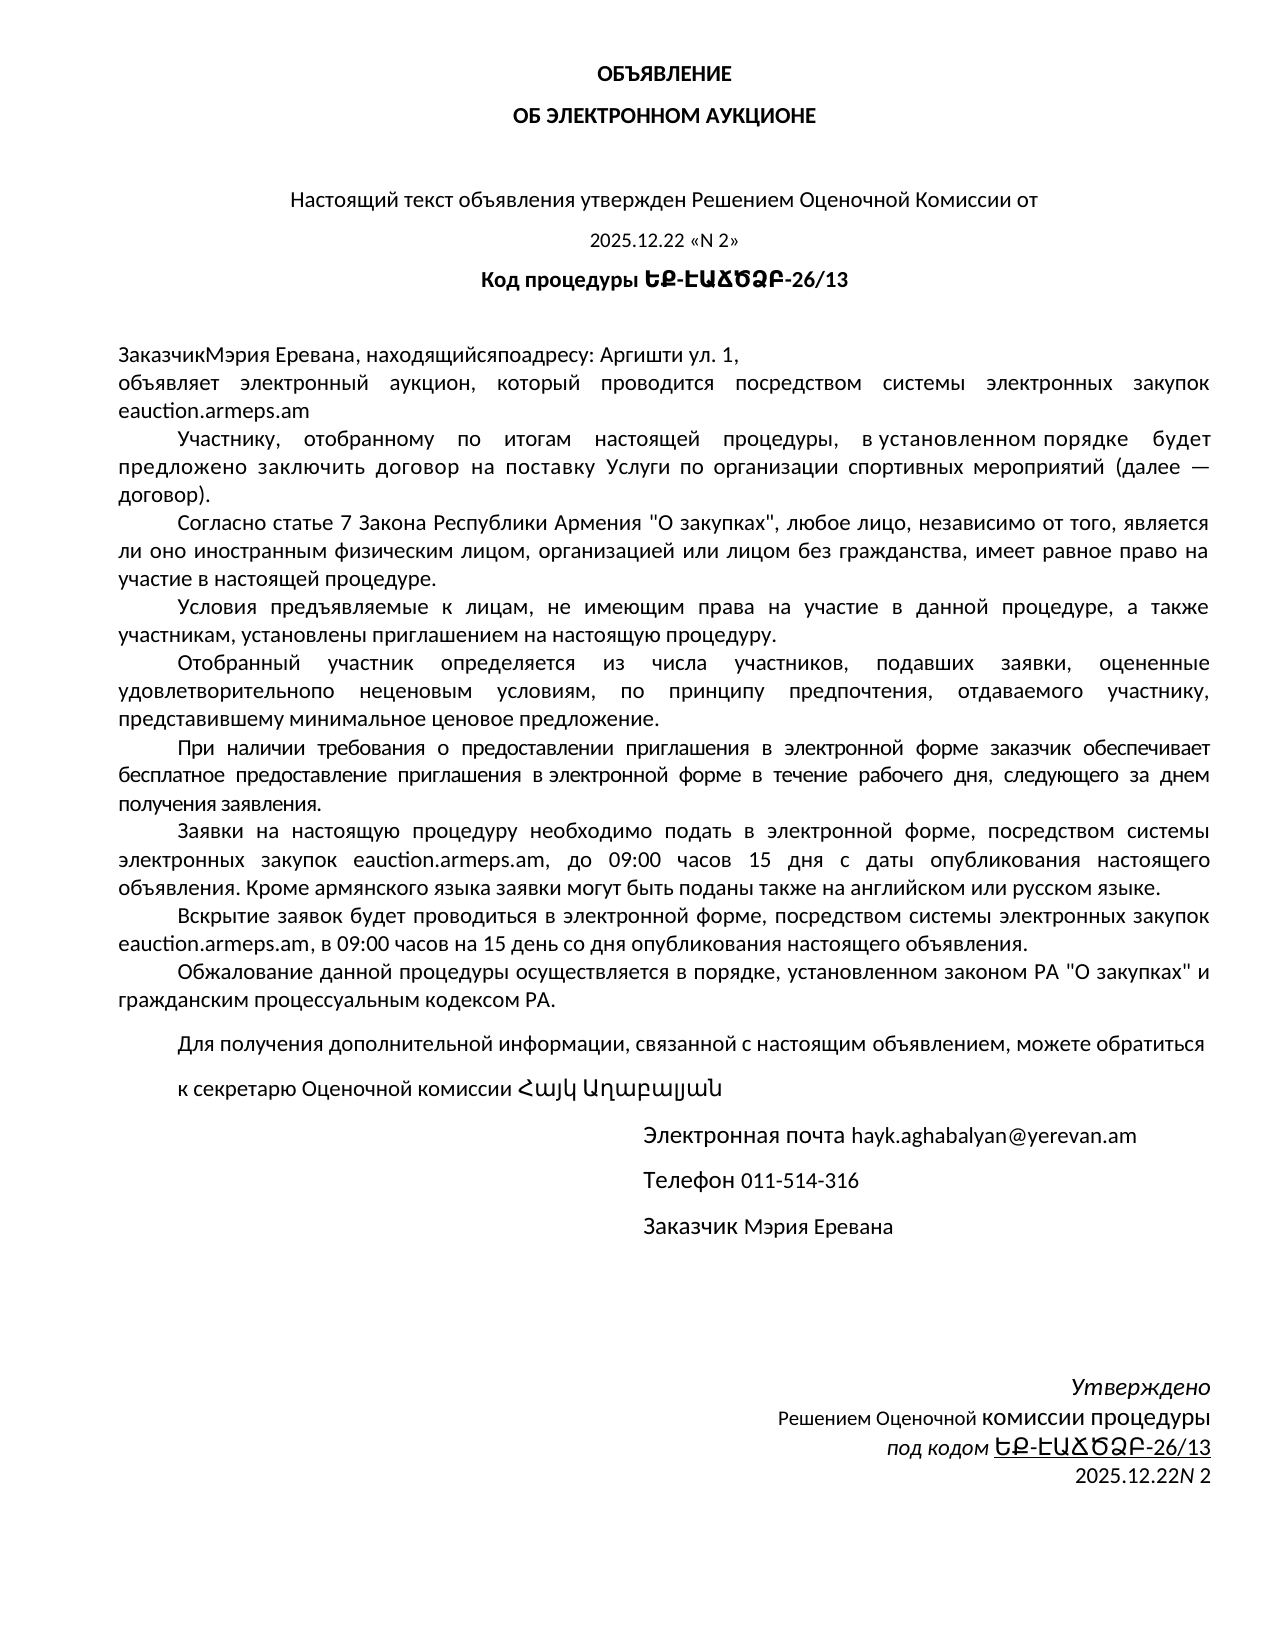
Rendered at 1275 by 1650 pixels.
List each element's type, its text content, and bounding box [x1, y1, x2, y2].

text Условия предъявляемые к лицам, не имеющим права на участие в данной процедуре, а также участникам, установлены приглашением на настоящую процедуру. [118, 592, 1211, 648]
text ЗаказчикМэрия Еревана, находящийсяпоадресу: Аргишти ул. 1, [118, 340, 1211, 368]
text Телефон 011-514-316 [643, 1164, 1211, 1195]
text При наличии требования о предоставлении приглашения в электронной форме заказчик обеспечивает бесплатное предоставление приглашения в электронной форме в течение рабочего дня, следующего за днем получения заявления. [118, 733, 1211, 817]
text Решением Оценочной комиссии процедуры [118, 1401, 1211, 1432]
text Согласно статье 7 Закона Республики Армения "О закупках", любое лицо, независимо от того, является ли оно иностранным физическим лицом, организацией или лицом без гражданства, имеет равное право на участие в настоящей процедуре. [118, 508, 1211, 592]
text Заказчик Мэрия Еревана [595, 1210, 1211, 1241]
text 2025.12.22 «N 2» [118, 227, 1211, 252]
text Код процедуры ԵՔ-ԷԱՃԾՁԲ-26/13 [118, 265, 1211, 293]
text к секретарю Оценочной комиссии Հայկ Աղաբալյան [118, 1074, 1211, 1102]
text Обжалование данной процедуры осуществляется в порядке, установленном законом РА "О закупках" и гражданским процессуальным кодексом РА. [118, 957, 1211, 1013]
text Утверждено [118, 1371, 1211, 1401]
text Для получения дополнительной информации, связанной с настоящим объявлением, можете обратиться [118, 1029, 1211, 1057]
text ОБ ЭЛЕКТРОННОМ АУКЦИОНЕ [118, 101, 1211, 129]
text Отобранный участник определяется из числа участников, подавших заявки, оцененные удовлетворительнопо неценовым условиям, по принципу предпочтения, отдаваемого участнику, представившему минимальное ценовое предложение. [118, 648, 1211, 733]
text Заявки на настоящую процедуру необходимо подать в электронной форме, посредством системы электронных закупок eauction.armeps.am, до 09:00 часов 15 дня с даты опубликования настоящего объявления. Кроме армянского языка заявки могут быть поданы также на английском или русском языке. [118, 817, 1211, 901]
text Вскрытие заявок будет проводиться в электронной форме, посредством системы электронных закупок eauction.armeps.am, в 09:00 часов на 15 день со дня опубликования настоящего объявления. [118, 901, 1211, 957]
text Участнику, отобранному по итогам настоящей процедуры, в установленном порядке будет предложено заключить договор на поставку Услуги по организации спортивных мероприятий (далее — договор). [118, 424, 1211, 508]
text ОБЪЯВЛЕНИЕ [118, 59, 1211, 87]
text Настоящий текст объявления утвержден Решением Оценочной Комиссии от [118, 185, 1211, 213]
text объявляет электронный аукцион, который проводится посредством системы электронных закупок eauction.armeps.am [118, 368, 1211, 424]
text Электронная почта hayk.aghabalyan@yerevan.am [643, 1119, 1211, 1149]
text под кодом ԵՔ-ԷԱՃԾՁԲ-26/13 2025.12.22 N 2 [118, 1432, 1211, 1489]
